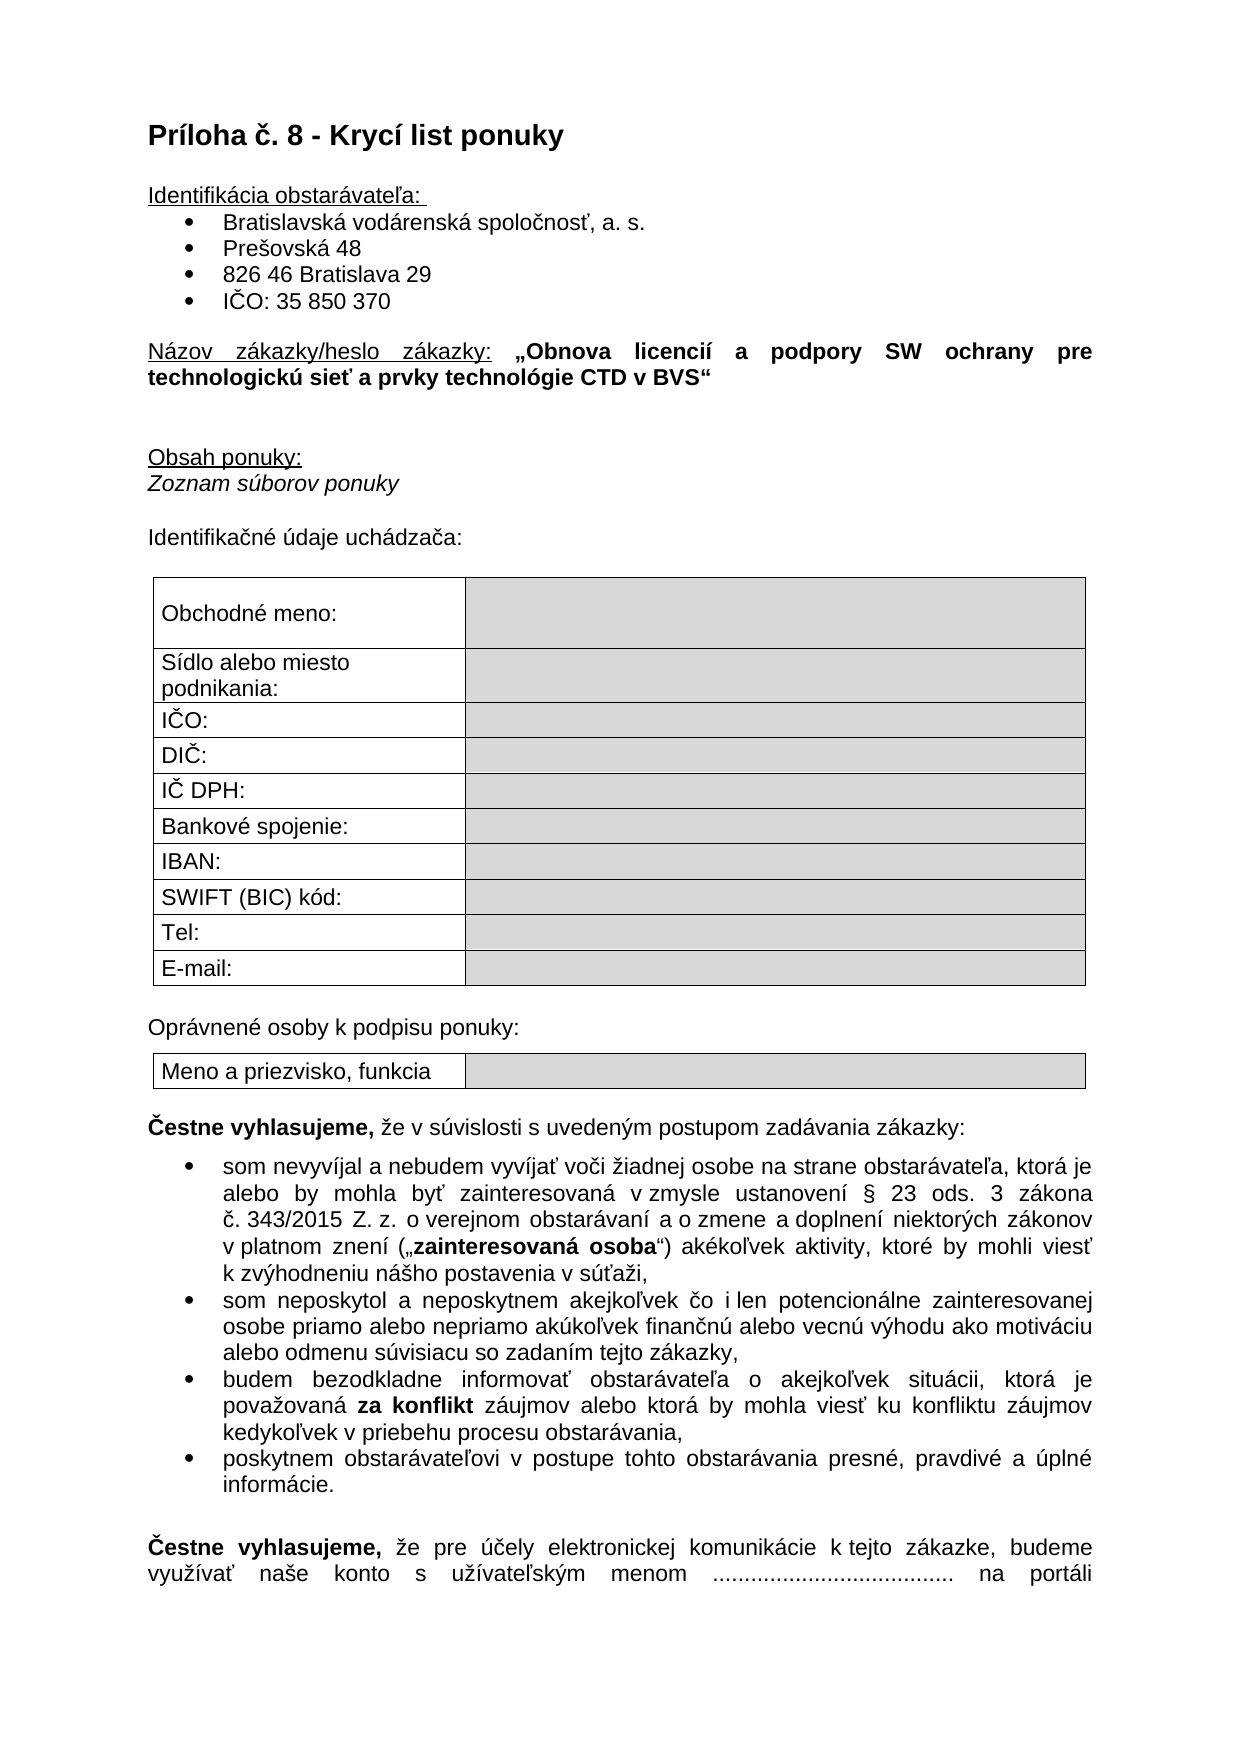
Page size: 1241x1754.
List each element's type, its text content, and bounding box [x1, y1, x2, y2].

text Zoznam súborov ponuky [148, 470, 1093, 496]
list poskytnem obstarávateľovi v postupe tohto obstarávania presné, pravdivé a úplné informácie. [185, 1445, 1093, 1497]
table_header [466, 1054, 1085, 1088]
table_cell SWIFT (BIC) kód: [154, 880, 465, 914]
table_cell [466, 703, 1085, 737]
table_cell [466, 844, 1085, 879]
table_cell [466, 880, 1085, 914]
table_cell Tel: [154, 915, 465, 949]
table_cell [466, 649, 1085, 702]
list som neposkytol a neposkytnem akejkoľvek čo i len potencionálne zainteresovanej osobe priamo alebo nepriamo akúkoľvek finančnú alebo vecnú výhodu ako motiváciu alebo odmenu súvisiacu so zadaním tejto zákazky, [185, 1287, 1093, 1366]
table_cell [466, 774, 1085, 808]
table_cell [466, 738, 1085, 772]
table_header [466, 578, 1085, 648]
table_cell IBAN: [154, 844, 465, 879]
list som nevyvíjal a nebudem vyvíjať voči žiadnej osobe na strane obstarávateľa, ktorá je alebo by mohla byť zainteresovaná v zmysle ustanovení § 23 ods. 3 zákona č. 343/2015 Z. z. o verejnom obstarávaní a o zmene a doplnení niektorých zákonov v platnom znení („zainteresovaná osoba“) akékoľvek aktivity, ktoré by mohli viesť k zvýhodneniu nášho postavenia v súťaži, [185, 1153, 1093, 1287]
list IČO: 35 850 370 [185, 288, 1093, 314]
table_cell DIČ: [154, 738, 465, 772]
text Príloha č. 8 - Krycí list ponuky [148, 118, 1093, 152]
text Názov zákazky/heslo zákazky: „Obnova licencií a podpory SW ochrany pre technologickú sieť a prvky technológie CTD v BVS“ [148, 338, 1093, 391]
list 826 46 Bratislava 29 [185, 261, 1093, 288]
table_cell [466, 809, 1085, 843]
table_cell [466, 951, 1085, 985]
text Identifikačné údaje uchádzača: [148, 524, 1093, 551]
list budem bezodkladne informovať obstarávateľa o akejkoľvek situácii, ktorá je považovaná za konflikt záujmov alebo ktorá by mohla viesť ku konfliktu záujmov kedykoľvek v priebehu procesu obstarávania, [185, 1366, 1093, 1445]
table_header Meno a priezvisko, funkcia [154, 1054, 465, 1088]
text Identifikácia obstarávateľa: [148, 182, 1093, 209]
text Čestne vyhlasujeme, že v súvislosti s uvedeným postupom zadávania zákazky: [148, 1114, 1093, 1141]
table_cell E-mail: [154, 951, 465, 985]
text Oprávnené osoby k podpisu ponuky: [148, 1014, 1093, 1040]
table_cell Bankové spojenie: [154, 809, 465, 843]
table_header Obchodné meno: [154, 578, 465, 648]
list Bratislavská vodárenská spoločnosť, a. s. [185, 209, 1093, 235]
table_cell IČO: [154, 703, 465, 737]
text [148, 1534, 1093, 1587]
table_cell [466, 915, 1085, 949]
list Prešovská 48 [185, 235, 1093, 261]
text Obsah ponuky: [148, 443, 1093, 470]
table_cell IČ DPH: [154, 774, 465, 808]
table_cell Sídlo alebo miesto podnikania: [154, 649, 465, 702]
